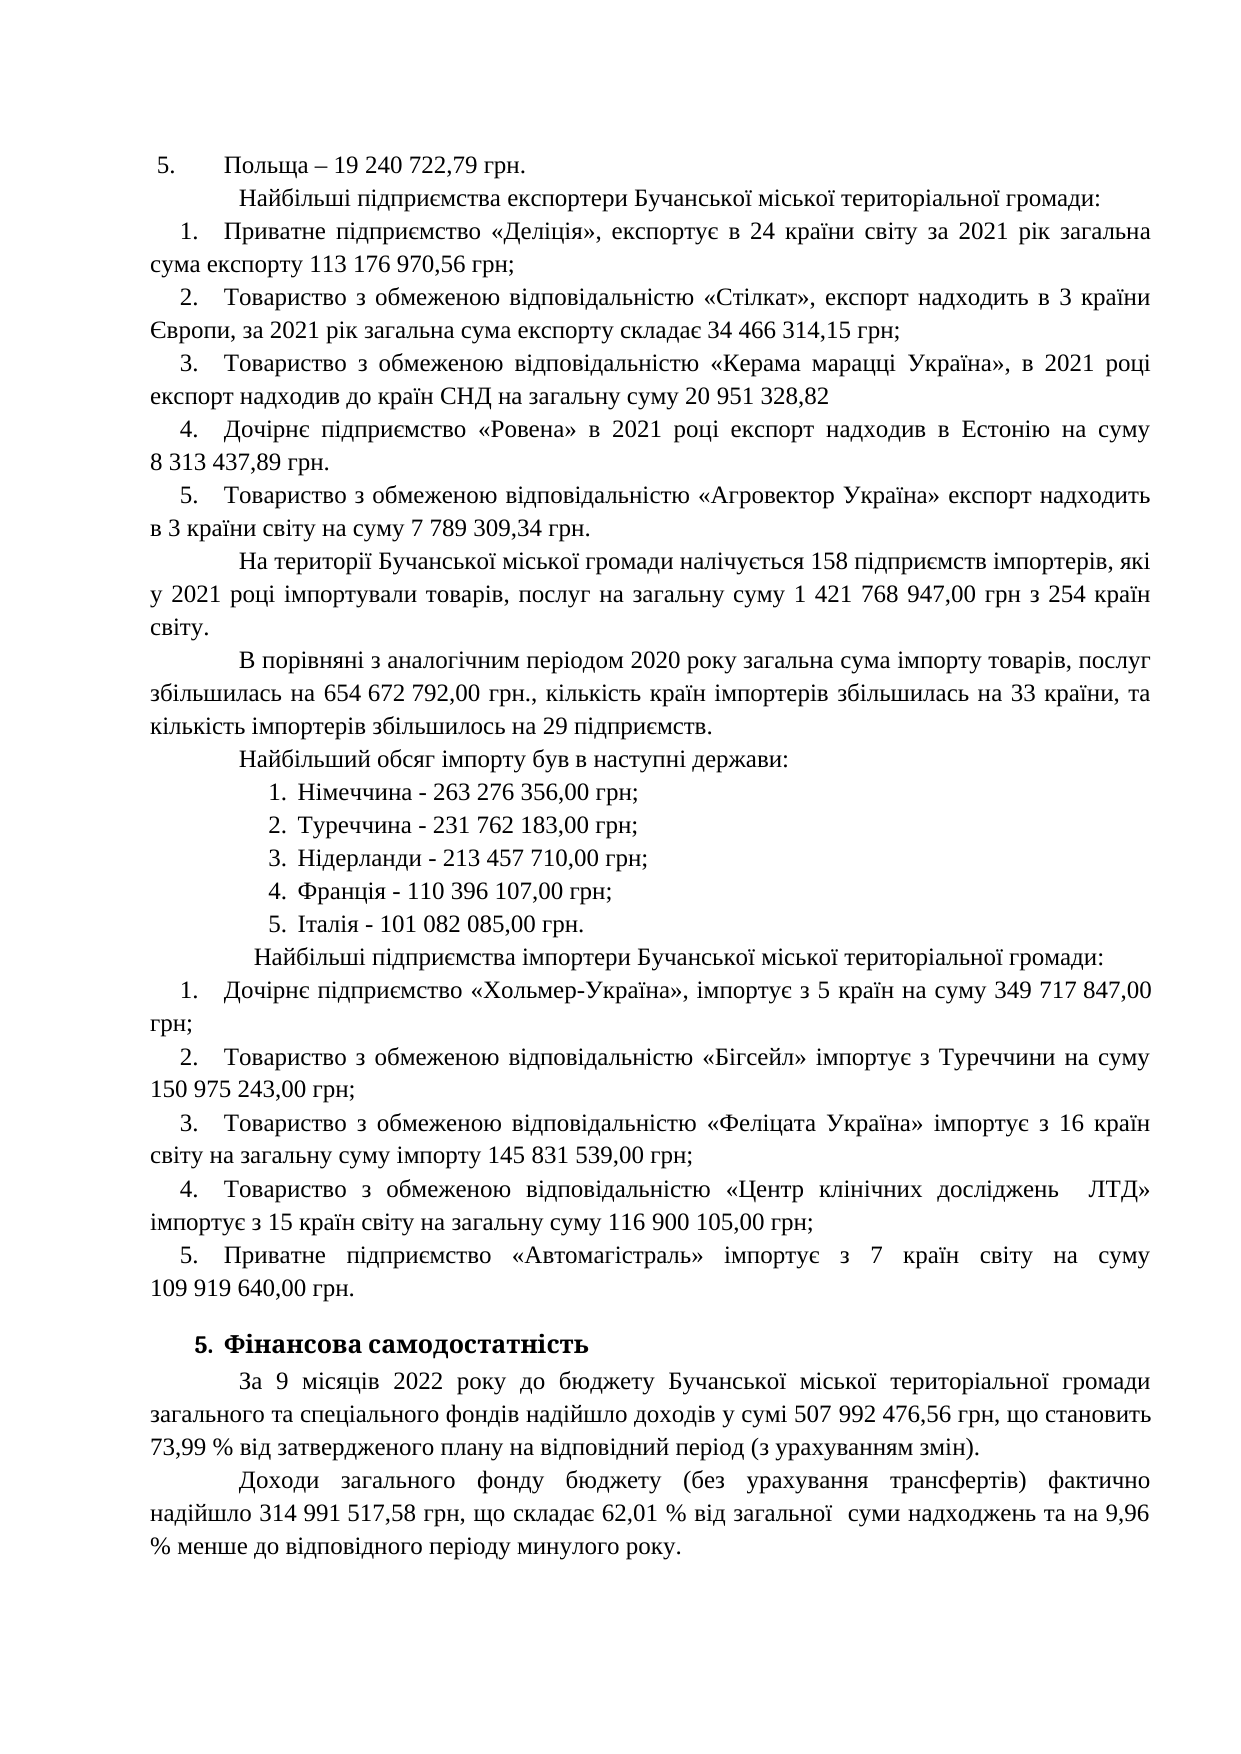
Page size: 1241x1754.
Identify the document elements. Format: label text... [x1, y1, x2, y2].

list Товариство з обмеженою відповідальністю «Бігсейл» імпортує з Туреччини на суму 150 975 243,00 грн; [150, 1042, 1151, 1103]
text За 9 місяців 2022 року до бюджету Бучанської міської територіальної громади загального та спеціального фондів надійшло доходів у сумі 507 992 476,56 грн, що становить 73,99 % від затвердженого плану на відповідний період (з урахуванням змін). [150, 1366, 1151, 1461]
list Дочірнє підприємство «Хольмер-Україна», імпортує з 5 країн на суму 349 717 847,00 грн; [150, 976, 1151, 1037]
list Товариство з обмеженою відповідальністю «Агровектор Україна» експорт надходить в 3 країни світу на суму 7 789 309,34 грн. [150, 480, 1151, 542]
list Приватне підприємство «Автомагістраль» імпортує з 7 країн світу на суму 109 919 640,00 грн. [150, 1240, 1151, 1301]
list Товариство з обмеженою відповідальністю «Центр клінічних досліджень ЛТД» імпортує з 15 країн світу на загальну суму 116 900 105,00 грн; [150, 1174, 1151, 1235]
list Італія - 101 082 085,00 грн. [268, 909, 1151, 938]
list Туреччина - 231 762 183,00 грн; [268, 810, 1151, 839]
list Товариство з обмеженою відповідальністю «Керама марацці Україна», в 2021 році експорт надходив до країн СНД на загальну суму 20 951 328,82 [150, 348, 1151, 410]
text В порівняні з аналогічним періодом 2020 року загальна сума імпорту товарів, послуг збільшилась на 654 672 792,00 грн., кількість країн імпортерів збільшилась на 33 країни, та кількість імпортерів збільшилось на 29 підприємств. [150, 645, 1151, 740]
list Товариство з обмеженою відповідальністю «Стілкат», експорт надходить в 3 країни Європи, за 2021 рік загальна сума експорту складає 34 466 314,15 грн; [150, 282, 1151, 344]
list Товариство з обмеженою відповідальністю «Феліцата Україна» імпортує з 16 країн світу на загальну суму імпорту 145 831 539,00 грн; [150, 1108, 1151, 1169]
text Найбільший обсяг імпорту був в наступні держави: [150, 744, 1151, 773]
text На території Бучанської міської громади налічується 158 підприємств імпортерів, які у 2021 році імпортували товарів, послуг на загальну суму 1 421 768 947,00 грн з 254 країн світу. [150, 546, 1151, 641]
list Польща – 19 240 722,79 грн. [150, 150, 1151, 179]
list Нідерланди - 213 457 710,00 грн; [268, 843, 1151, 872]
list Приватне підприємство «Деліція», експортує в 24 країни світу за 2021 рік загальна сума експорту 113 176 970,56 грн; [150, 216, 1151, 278]
text Доходи загального фонду бюджету (без урахування трансфертів) фактично надійшло 314 991 517,58 грн, що складає 62,01 % від загальної суми надходжень та на 9,96 % менше до відповідного періоду минулого року. [150, 1465, 1151, 1559]
list Франція - 110 396 107,00 грн; [268, 876, 1151, 905]
subtitle Фінансова самодостатність [194, 1331, 1151, 1359]
text Найбільші підприємства імпортери Бучанської міської територіальної громади: [150, 942, 1151, 971]
list Німеччина - 263 276 356,00 грн; [268, 777, 1151, 806]
list Дочірнє підприємство «Ровена» в 2021 році експорт надходив в Естонію на суму 8 313 437,89 грн. [150, 414, 1151, 476]
text Найбільші підприємства експортери Бучанської міської територіальної громади: [150, 183, 1151, 212]
